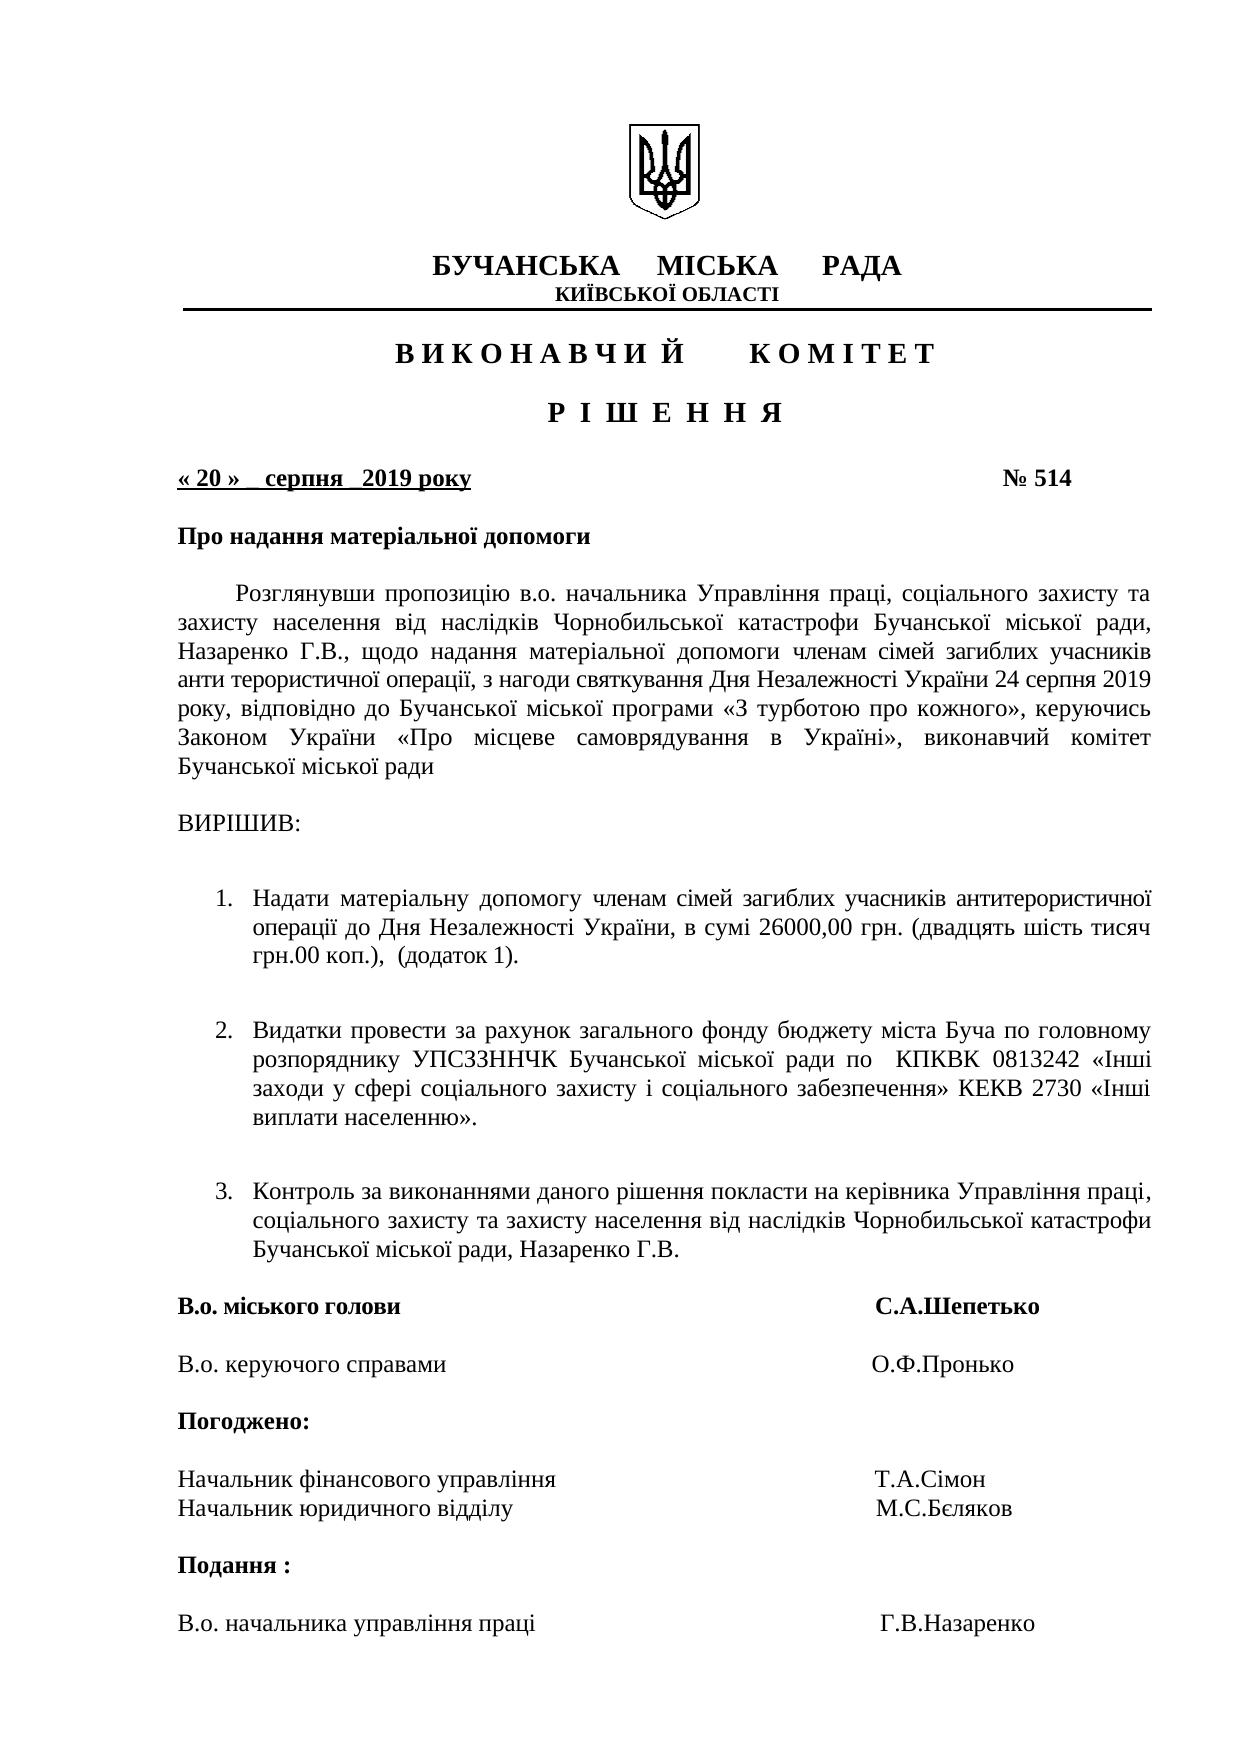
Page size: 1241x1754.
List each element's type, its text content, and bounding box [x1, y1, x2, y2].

text Начальник юридичного відділу М.С.Бєляков [177, 1493, 1152, 1521]
text БУЧАНСЬКА МІСЬКА РАДА [183, 248, 1152, 282]
text Подання : [177, 1550, 1152, 1579]
text В.о. міського голови С.А.Шепетько [177, 1291, 1152, 1320]
subtitle Р І Ш Е Н Н Я [177, 395, 1152, 428]
text Про надання матеріальної допомоги [177, 521, 1152, 549]
text Начальник фінансового управління Т.А.Сімон [177, 1464, 1152, 1493]
text Погоджено: [177, 1406, 1152, 1435]
subtitle КИЇВСЬКОЇ ОБЛАСТІ [183, 282, 1152, 308]
list Видатки провести за рахунок загального фонду бюджету міста Буча по головному розпоряднику УПСЗЗННЧК Бучанської міської ради по КПКВК 0813242 «Інші заходи у сфері соціального захисту і соціального забезпечення» КЕКВ 2730 «Інші виплати населенню». [215, 1015, 1152, 1130]
text ВИРІШИВ: [177, 808, 1152, 837]
text « 20 » _ серпня _2019 року № 514 [177, 463, 1152, 492]
text В.о. керуючого справами О.Ф.Пронько [177, 1349, 1152, 1378]
list Надати матеріальну допомогу членам сімей загиблих учасників антитерористичної операції до Дня Незалежності України, в сумі 26000,00 грн. (двадцять шість тисяч грн.00 коп.), (додаток 1). [215, 883, 1152, 969]
text Розглянувши пропозицію в.о. начальника Управління праці, соціального захисту та захисту населення від наслідків Чорнобильської катастрофи Бучанської міської ради, Назаренко Г.В., щодо надання матеріальної допомоги членам сімей загиблих учасників анти терористичної операції, з нагоди святкування Дня Незалежності України 24 серпня 2019 року, відповідно до Бучанської міської програми «З турботою про кожного», керуючись Законом України «Про місцеве самоврядування в Україні», виконавчий комітет Бучанської міської ради [177, 578, 1152, 779]
subtitle В И К О Н А В Ч И Й К О М І Т Е Т [177, 336, 1152, 370]
list Контроль за виконаннями даного рішення покласти на керівника Управління праці, соціального захисту та захисту населення від наслідків Чорнобильської катастрофи Бучанської міської ради, Назаренко Г.В. [215, 1176, 1152, 1263]
text В.о. начальника управління праці Г.В.Назаренко [177, 1608, 1152, 1636]
